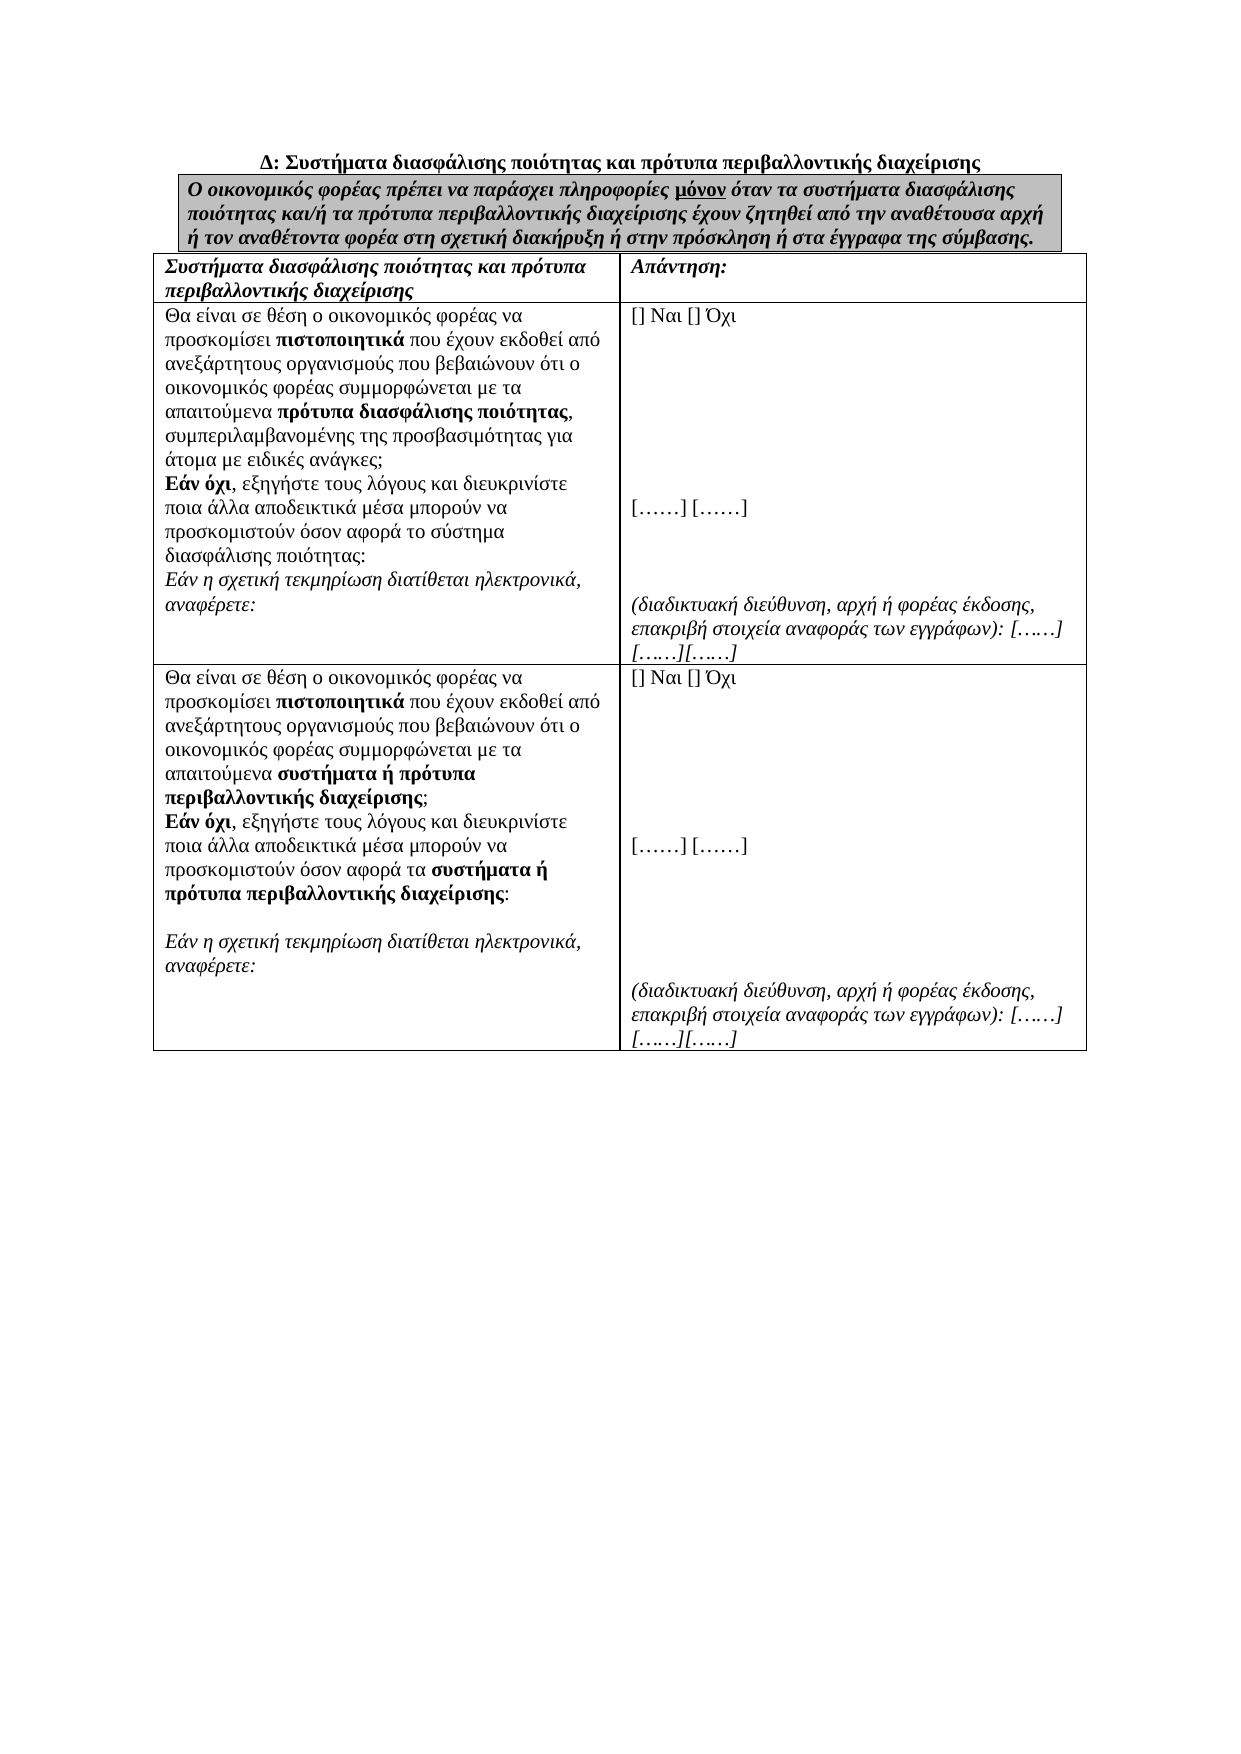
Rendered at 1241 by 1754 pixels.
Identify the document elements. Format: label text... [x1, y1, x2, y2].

table_cell Θα είναι σε θέση ο οικονομικός φορέας να προσκομίσει πιστοποιητικά που έχουν εκδοθεί από ανεξάρτητους οργανισμούς που βεβαιώνουν ότι ο οικονομικός φορέας συμμορφώνεται με τα απαιτούμενα πρότυπα διασφάλισης ποιότητας, συμπεριλαμβανομένης της προσβασιμότητας για άτομα με ειδικές ανάγκες; Εάν όχι, εξηγήστε τους λόγους και διευκρινίστε ποια άλλα αποδεικτικά μέσα μπορούν να προσκομιστούν όσον αφορά το σύστημα διασφάλισης ποιότητας: Εάν η σχετική τεκμηρίωση διατίθεται ηλεκτρονικά, αναφέρετε: [154, 303, 619, 664]
table_header Συστήματα διασφάλισης ποιότητας και πρότυπα περιβαλλοντικής διαχείρισης [154, 254, 619, 302]
table_cell [] Ναι [] Όχι [……] [……] (διαδικτυακή διεύθυνση, αρχή ή φορέας έκδοσης, επακριβή στοιχεία αναφοράς των εγγράφων): [……][……][……] [621, 303, 1086, 664]
table_cell Θα είναι σε θέση ο οικονομικός φορέας να προσκομίσει πιστοποιητικά που έχουν εκδοθεί από ανεξάρτητους οργανισμούς που βεβαιώνουν ότι ο οικονομικός φορέας συμμορφώνεται με τα απαιτούμενα συστήματα ή πρότυπα περιβαλλοντικής διαχείρισης; Εάν όχι, εξηγήστε τους λόγους και διευκρινίστε ποια άλλα αποδεικτικά μέσα μπορούν να προσκομιστούν όσον αφορά τα συστήματα ή πρότυπα περιβαλλοντικής διαχείρισης: Εάν η σχετική τεκμηρίωση διατίθεται ηλεκτρονικά, αναφέρετε: [154, 665, 619, 1050]
text Δ: Συστήματα διασφάλισης ποιότητας και πρότυπα περιβαλλοντικής διαχείρισης [187, 150, 1053, 174]
text Ο οικονομικός φορέας πρέπει να παράσχει πληροφορίες μόνον όταν τα συστήματα διασφάλισης ποιότητας και/ή τα πρότυπα περιβαλλοντικής διαχείρισης έχουν ζητηθεί από την αναθέτουσα αρχή ή τον αναθέτοντα φορέα στη σχετική διακήρυξη ή στην πρόσκληση ή στα έγγραφα της σύμβασης. [179, 175, 1061, 251]
table_cell [] Ναι [] Όχι [……] [……] (διαδικτυακή διεύθυνση, αρχή ή φορέας έκδοσης, επακριβή στοιχεία αναφοράς των εγγράφων): [……][……][……] [621, 665, 1086, 1050]
table_header Απάντηση: [621, 254, 1086, 302]
